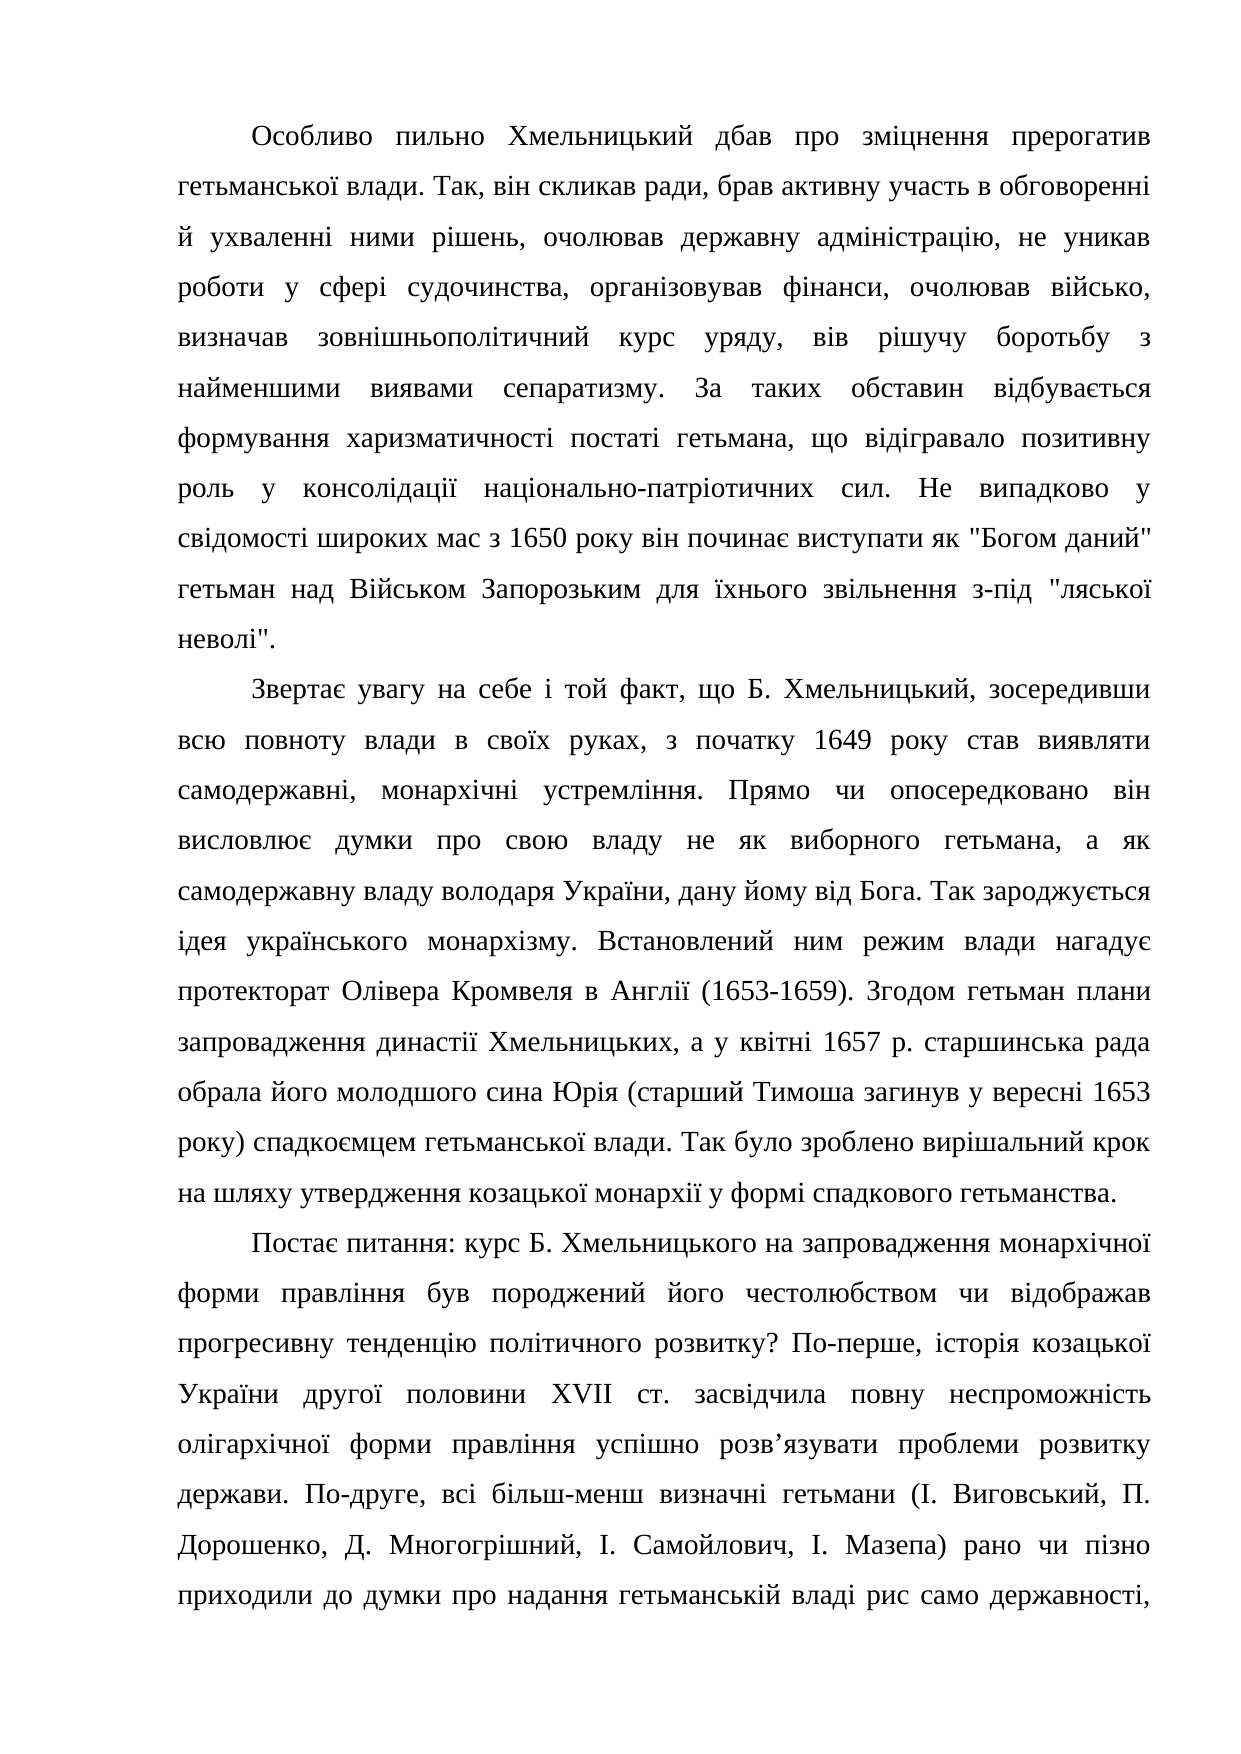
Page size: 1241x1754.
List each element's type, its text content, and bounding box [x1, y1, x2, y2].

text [177, 1225, 1152, 1611]
text Звертає увагу на себе і той факт, що Б. Хмельницький, зосередивши всю повноту влади в своїх руках, з початку 1649 року став виявляти самодержавні, монархічні устремління. Прямо чи опосередковано він висловлює думки про свою владу не як виборного гетьмана, а як самодержавну владу володаря України, дану йому від Бога. Так зароджується ідея українського монархізму. Встановлений ним режим влади нагадує протекторат Олівера Кромвеля в Англії (1653-1659). Згодом гетьман плани запровадження династії Хмельницьких, а у квітні 1657 р. старшинська рада обрала його молодшого сина Юрія (старший Тимоша загинув у вересні 1653 року) спадкоємцем гетьманської влади. Так було зроблено вирішальний крок на шляху утвердження козацької монархії у формі спадкового гетьманства. [177, 672, 1152, 1208]
text Особливо пильно Хмельницький дбав про зміцнення прерогатив гетьманської влади. Так, він скликав ради, брав активну участь в обговоренні й ухваленні ними рішень, очолював державну адміністрацію, не уникав роботи у сфері судочинства, організовував фінанси, очолював військо, визначав зовнішньополітичний курс уряду, вів рішучу боротьбу з найменшими виявами сепаратизму. За таких обставин відбувається формування харизматичності постаті гетьмана, що відігравало позитивну роль у консолідації національно-патріотичних сил. Не випадково у свідомості широких мас з 1650 року він починає виступати як "Богом даний" гетьман над Військом Запорозьким для їхнього звільнення з-під "ляської неволі". [177, 118, 1152, 655]
